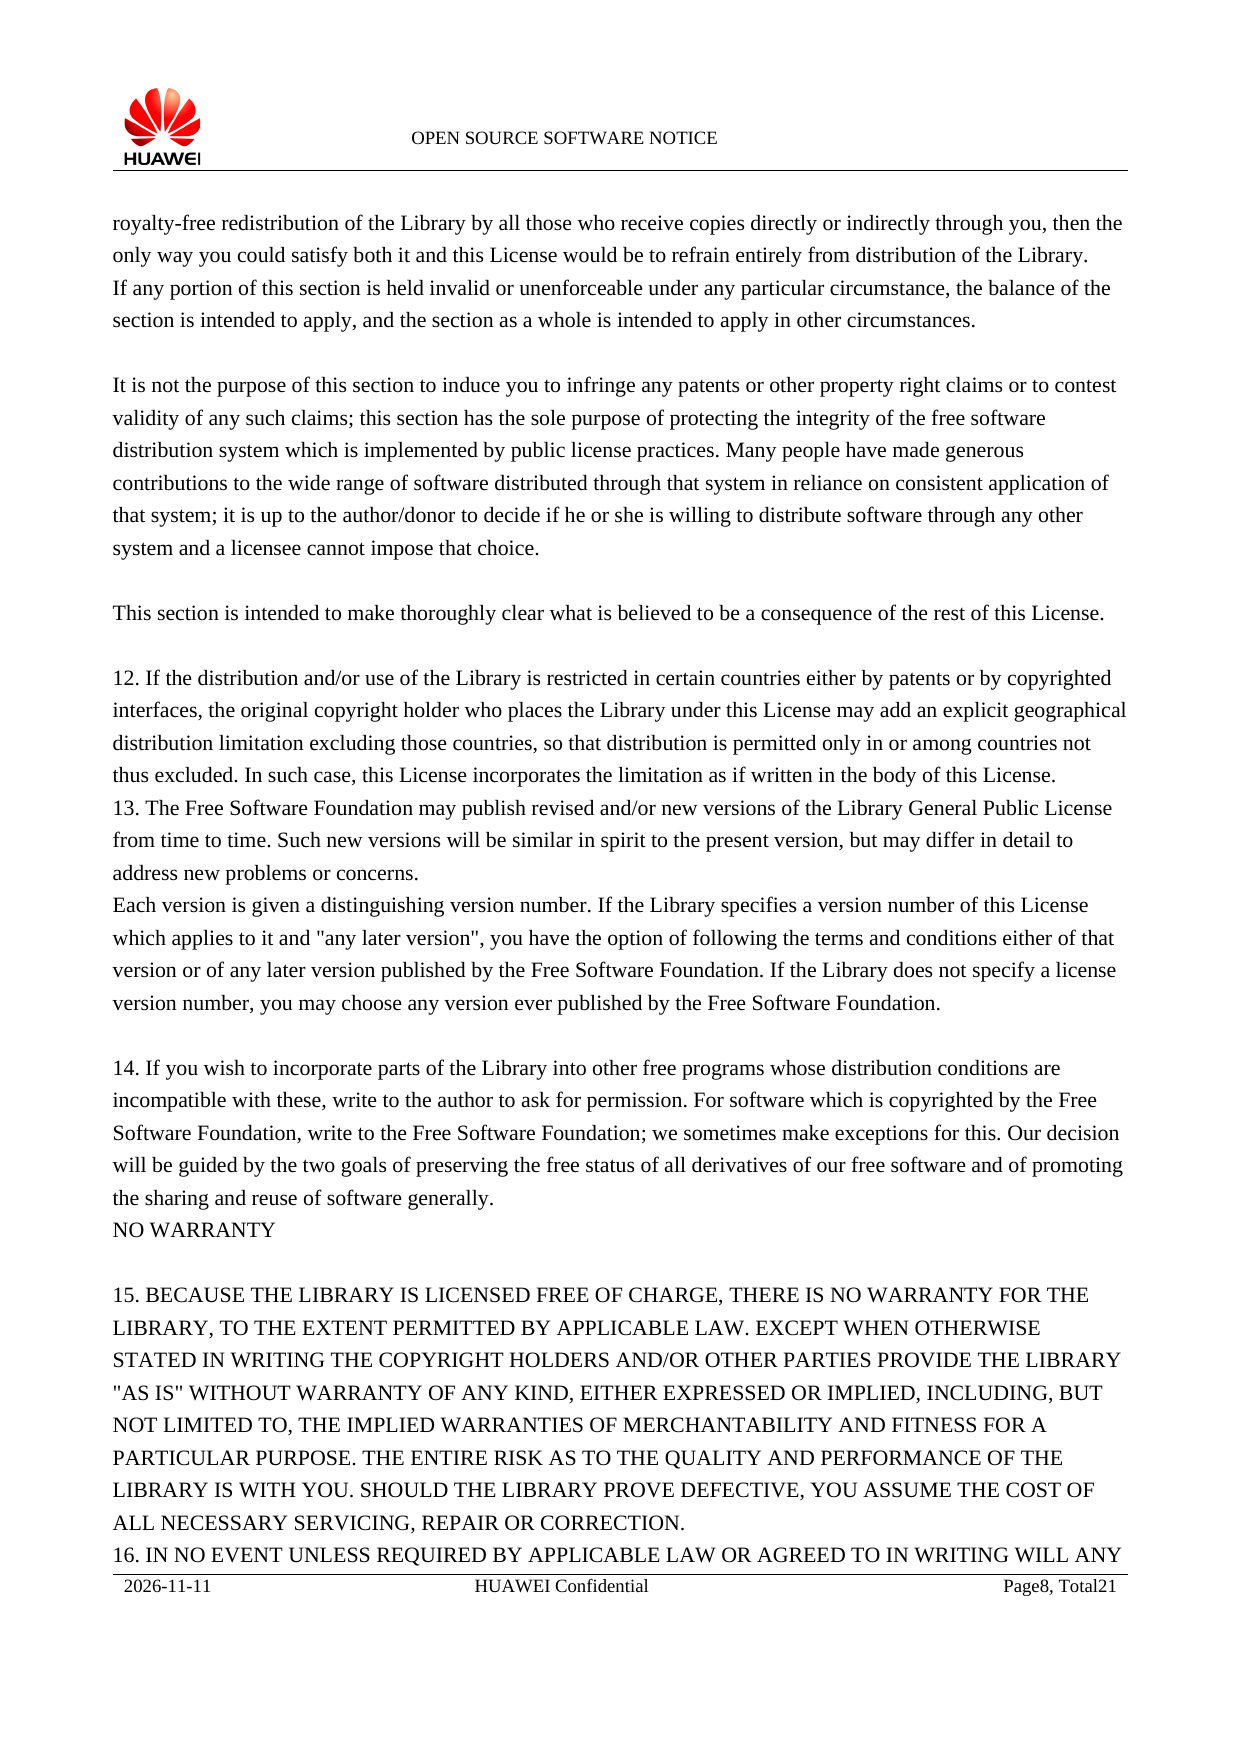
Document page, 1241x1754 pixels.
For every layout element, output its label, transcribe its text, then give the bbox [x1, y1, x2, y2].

picture [124, 88, 201, 165]
